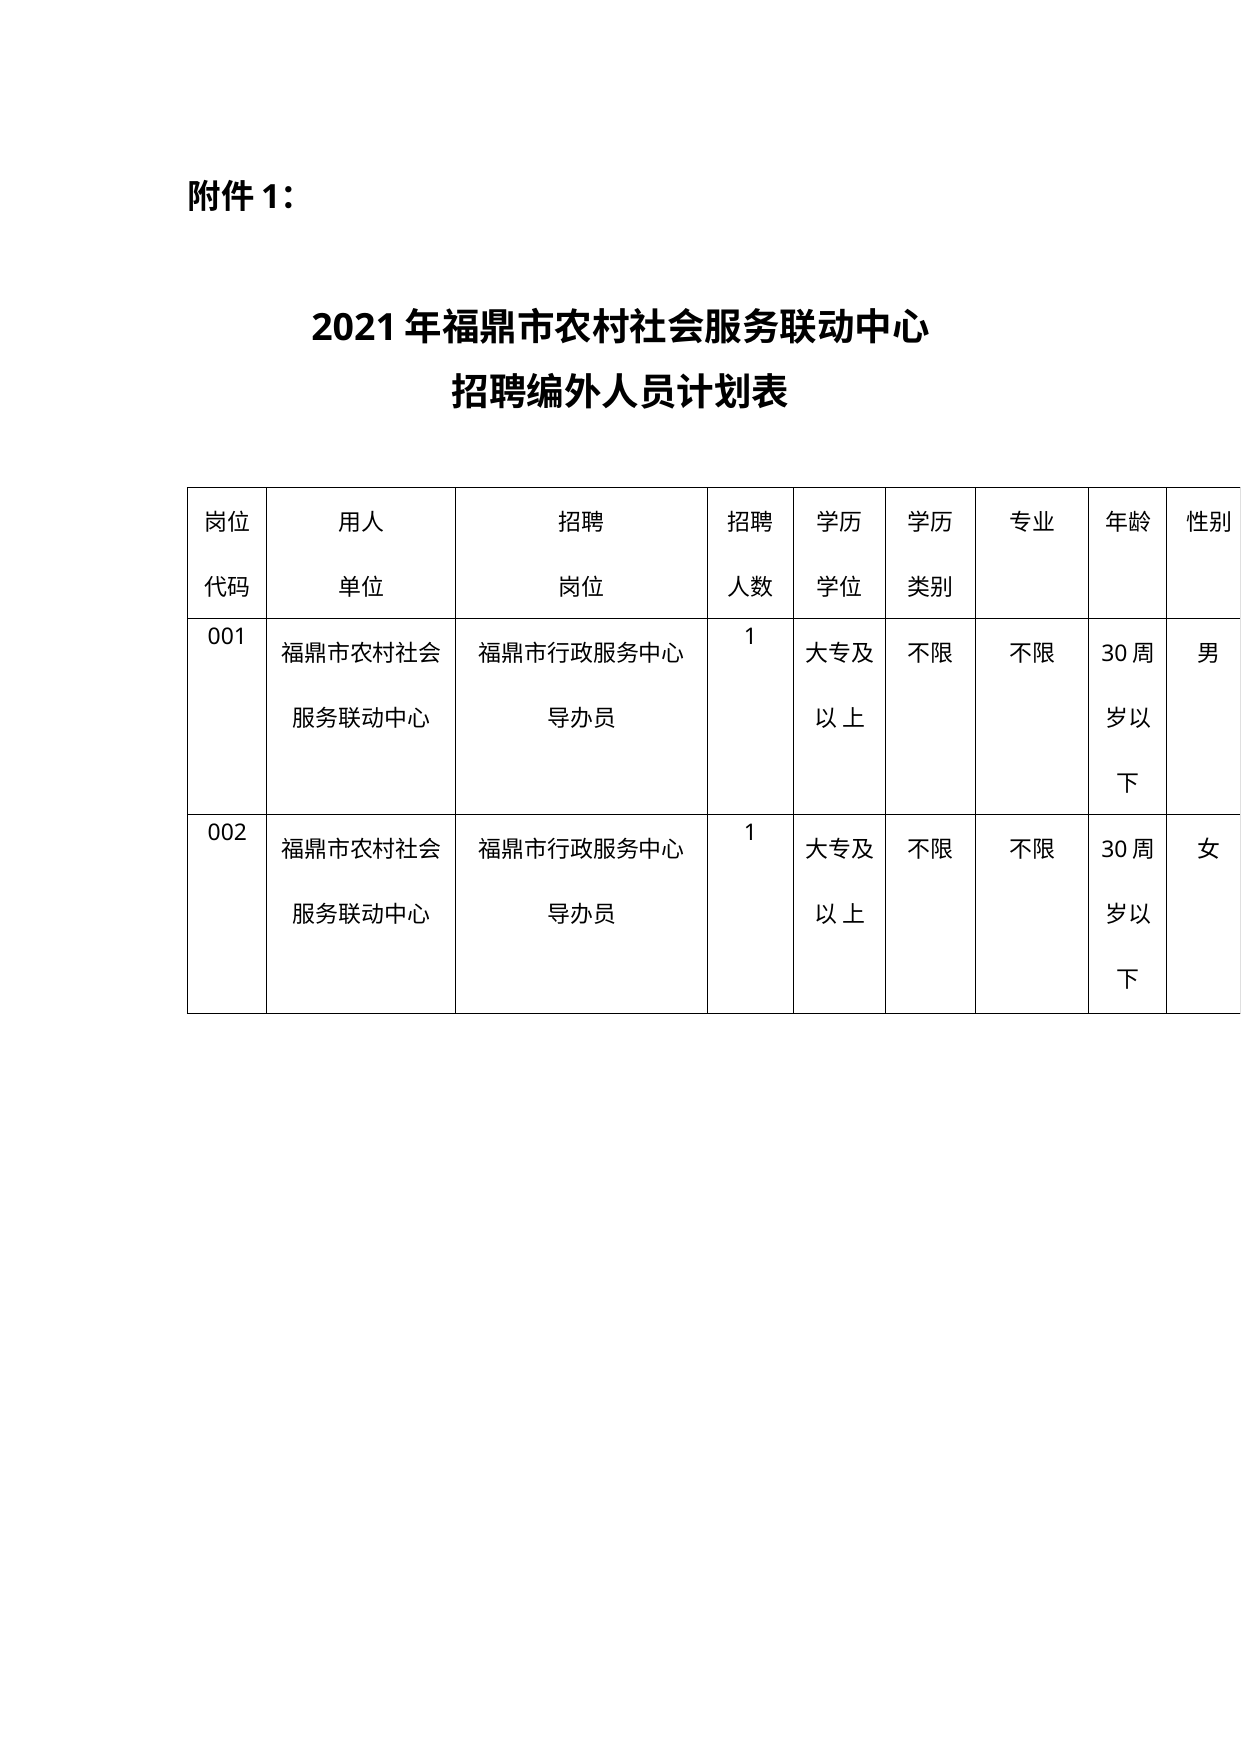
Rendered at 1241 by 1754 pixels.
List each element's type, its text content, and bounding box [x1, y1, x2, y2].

table_header 性别 [1167, 488, 1240, 618]
table_header 岗位 代码 [188, 488, 266, 618]
table_cell 不限 [886, 815, 975, 1013]
table_cell 大专及以 上 [794, 815, 885, 1013]
table_cell 30周岁以下 [1089, 619, 1166, 814]
table_cell 不限 [976, 619, 1088, 814]
table_header 招聘 人数 [708, 488, 793, 618]
text 招聘编外人员计划表 [187, 357, 1053, 422]
table_cell 1 [708, 815, 793, 1013]
table_header 学历 学位 [794, 488, 885, 618]
table_cell 001 [188, 619, 266, 814]
table_cell 福鼎市农村社会服务联动中心 [267, 815, 455, 1013]
table_cell 1 [708, 619, 793, 814]
table_cell 30周岁以下 [1089, 815, 1166, 1013]
text 2021年福鼎市农村社会服务联动中心 [187, 292, 1053, 357]
table_cell 不限 [886, 619, 975, 814]
table_cell 福鼎市农村社会服务联动中心 [267, 619, 455, 814]
table_cell 福鼎市行政服务中心导办员 [456, 815, 707, 1013]
table_cell 福鼎市行政服务中心导办员 [456, 619, 707, 814]
table_header 用人 单位 [267, 488, 455, 618]
table_cell 男 [1167, 619, 1240, 814]
table_cell 不限 [976, 815, 1088, 1013]
table_cell 002 [188, 815, 266, 1013]
table_header 招聘 岗位 [456, 488, 707, 618]
text 附件1： [187, 162, 1053, 227]
table_header 专业 [976, 488, 1088, 618]
table_cell 女 [1167, 815, 1240, 1013]
table_header 学历 类别 [886, 488, 975, 618]
table_header 年龄 [1089, 488, 1166, 618]
table_cell 大专及以 上 [794, 619, 885, 814]
